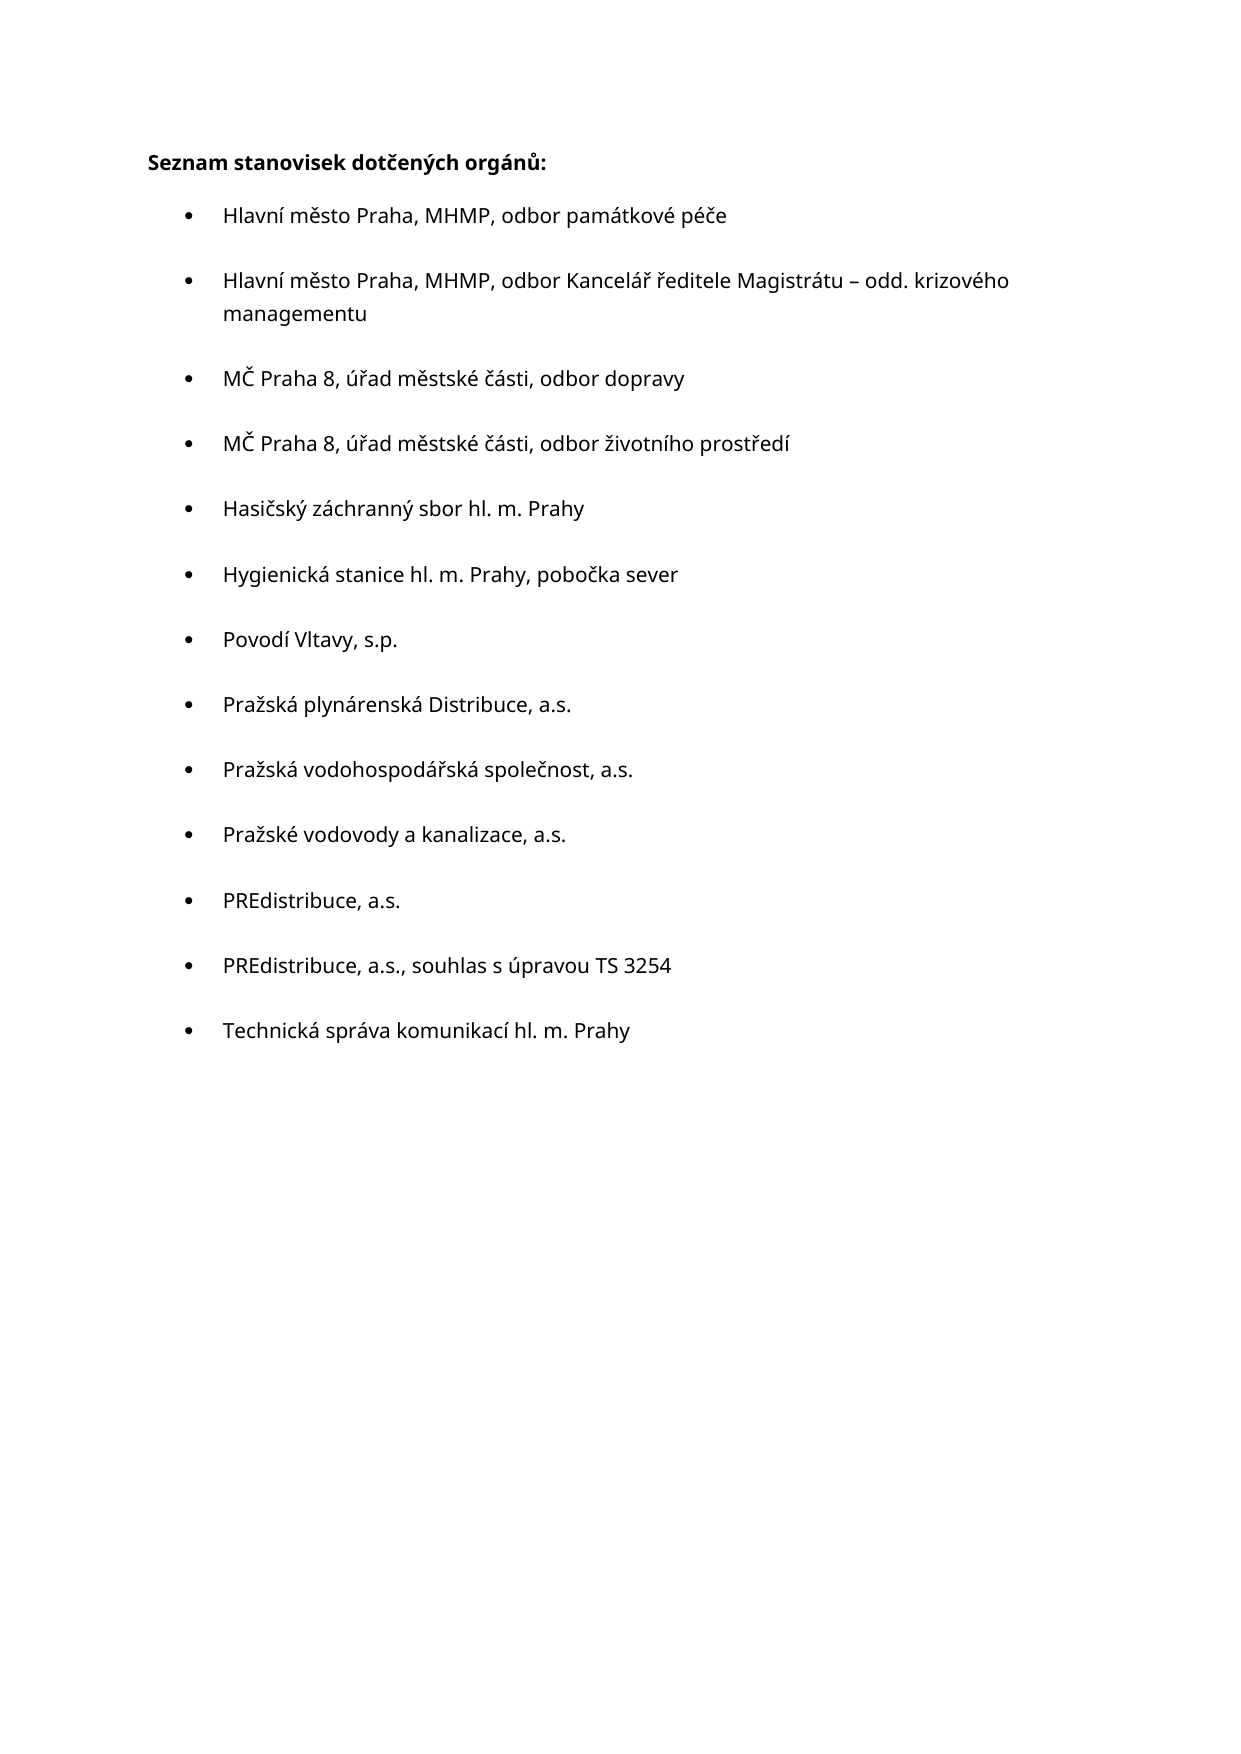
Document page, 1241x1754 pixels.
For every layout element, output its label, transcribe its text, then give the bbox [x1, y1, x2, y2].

list Povodí Vltavy, s.p. [185, 625, 1093, 653]
list PREdistribuce, a.s. [185, 886, 1093, 914]
list Hygienická stanice hl. m. Prahy, pobočka sever [185, 560, 1093, 588]
list MČ Praha 8, úřad městské části, odbor životního prostředí [185, 429, 1093, 458]
list Hasičský záchranný sbor hl. m. Prahy [185, 494, 1093, 523]
list MČ Praha 8, úřad městské části, odbor dopravy [185, 364, 1093, 392]
list Pražské vodovody a kanalizace, a.s. [185, 821, 1093, 849]
text Seznam stanovisek dotčených orgánů: [148, 148, 1093, 176]
list Pražská plynárenská Distribuce, a.s. [185, 690, 1093, 718]
list Hlavní město Praha, MHMP, odbor Kancelář ředitele Magistrátu – odd. krizového managementu [185, 266, 1093, 327]
list Pražská vodohospodářská společnost, a.s. [185, 755, 1093, 784]
list Technická správa komunikací hl. m. Prahy [185, 1016, 1093, 1044]
list PREdistribuce, a.s., souhlas s úpravou TS 3254 [185, 951, 1093, 979]
list Hlavní město Praha, MHMP, odbor památkové péče [185, 201, 1093, 229]
